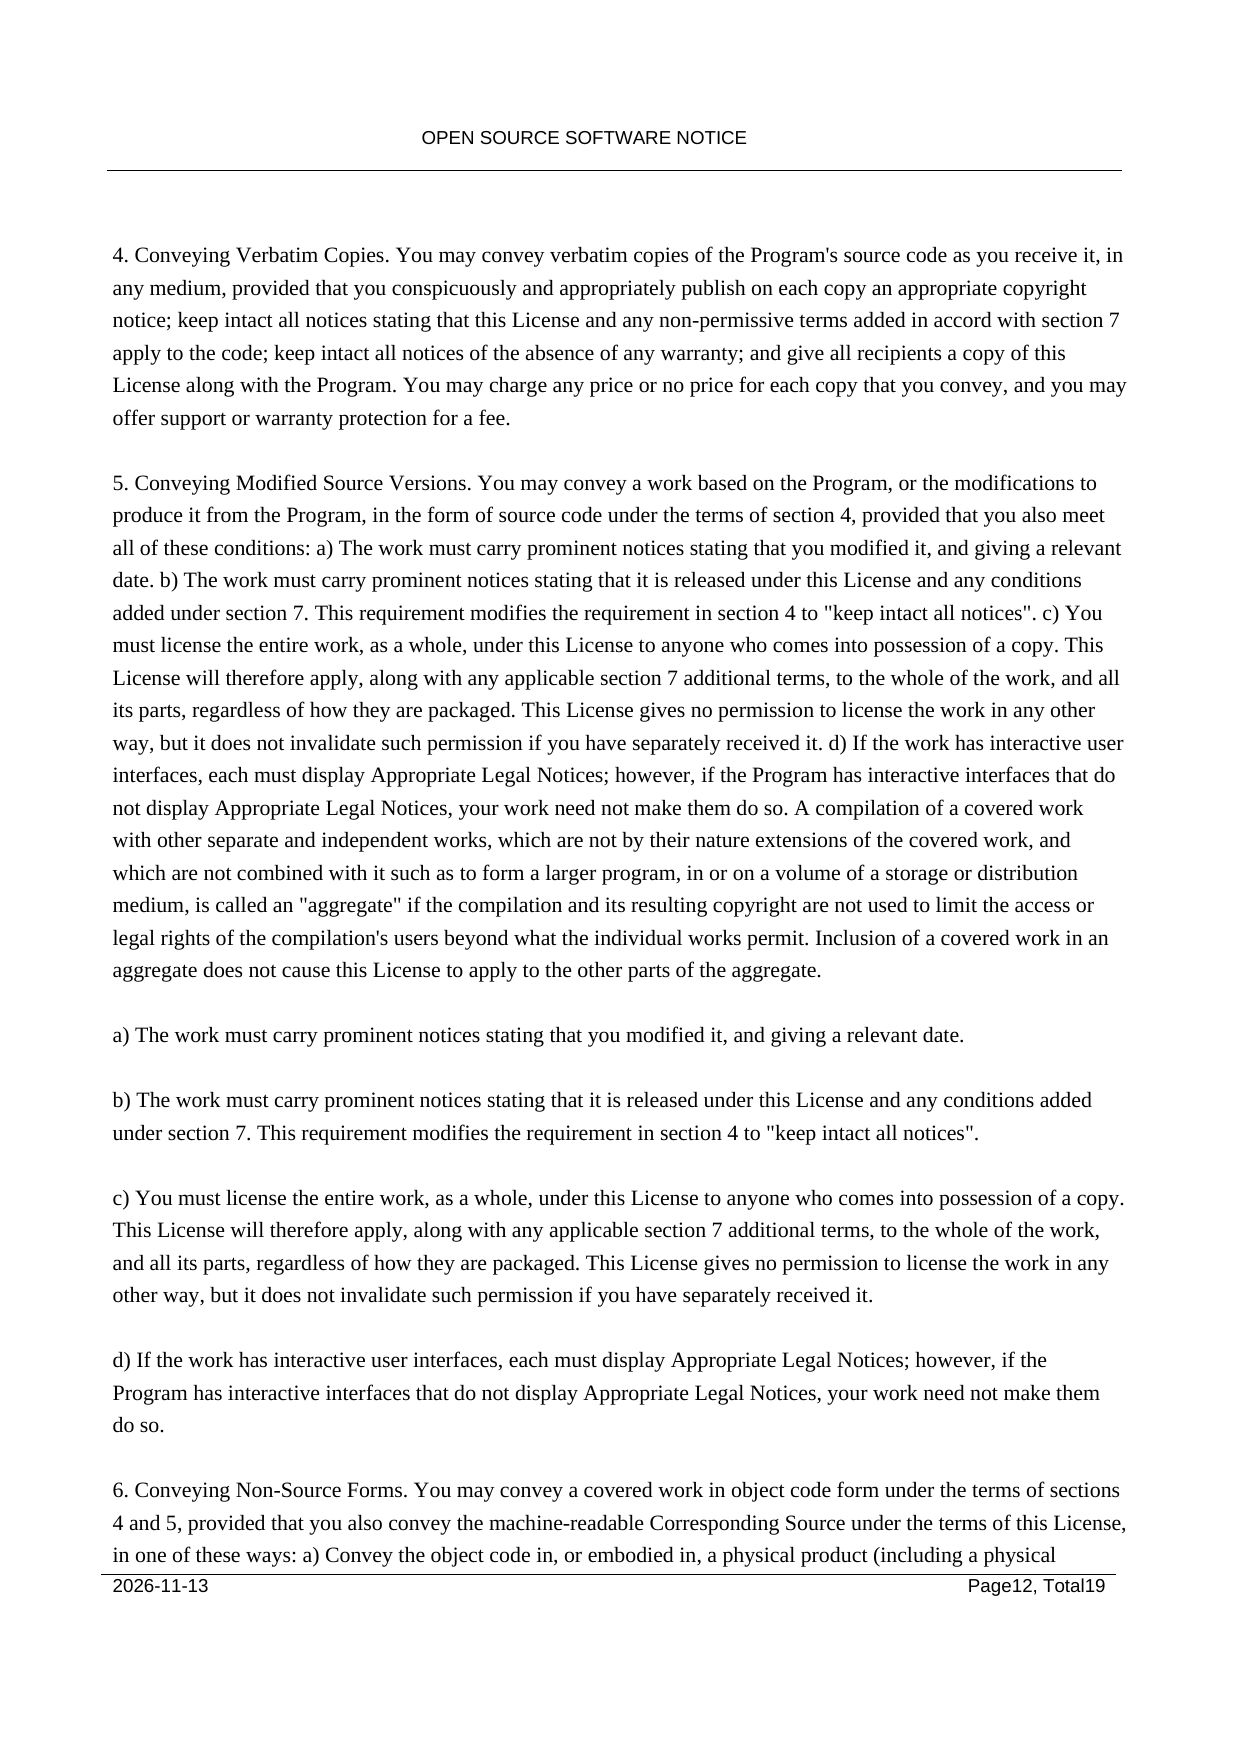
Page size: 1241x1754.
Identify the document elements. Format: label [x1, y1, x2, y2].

text [112, 206, 1128, 1571]
